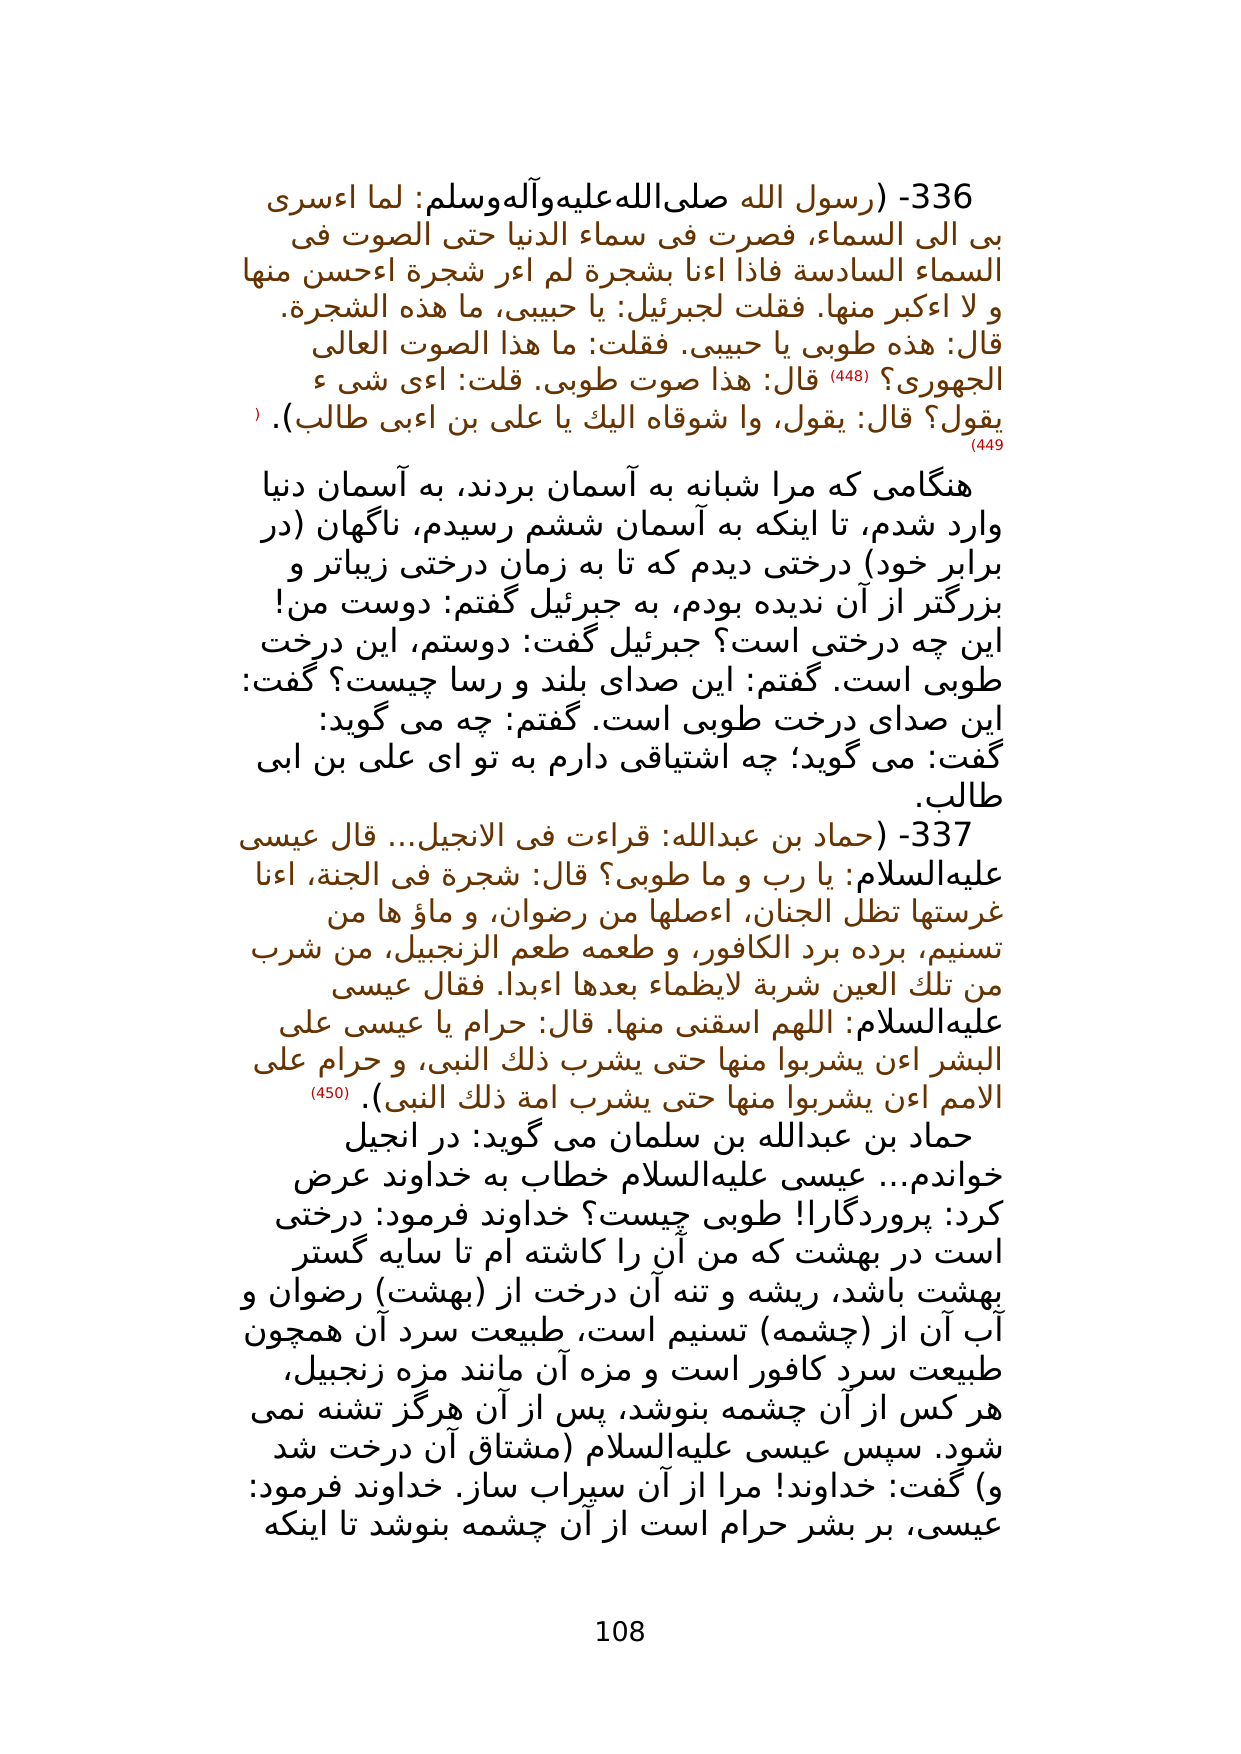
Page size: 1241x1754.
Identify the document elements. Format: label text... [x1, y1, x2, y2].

text هنگامى كه مرا شبانه به آسمان بردند، به آسمان دنیا وارد شدم، تا اینكه به آسمان ششم رسیدم، ناگهان (در برابر خود) درختى دیدم كه تا به زمان درختى زیباتر و بزرگتر از آن ندیده بودم، به جبرئیل گفتم: دوست من! این چه درختى است؟ جبرئیل گفت: دوستم، این درخت طوبى است. گفتم: این صداى بلند و رسا چیست؟ گفت: این صداى درخت طوبى است. گفتم: چه مى گوید: گفت: مى گوید؛ چه اشتیاقى دارم به تو اى على بن ابى طالب. [236, 466, 1004, 816]
text 336- (رسول الله صلى‌الله‌عليه‌وآله‌وسلم: لما اءسرى بى الى السماء، فصرت فى سماء الدنیا حتى الصوت فى السماء السادسة فاذا اءنا بشجرة لم اءر شجرة اءحسن منها و لا اءكبر منها. فقلت لجبرئیل: یا حبیبى، ما هذه الشجرة. قال: هذه طوبى یا حبیبى. فقلت: ما هذا الصوت العالى الجهورى؟ (448) قال: هذا صوت طوبى. قلت: اءى شى ء یقول؟ قال: یقول، وا شوقاه الیك یا على بن اءبى طالب). (449) [236, 177, 1004, 466]
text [236, 1116, 1004, 1544]
text 337- (حماد بن عبدالله: قراءت فى الانجیل... قال عیسى عليه‌السلام: یا رب و ما طوبى؟ قال: شجرة فى الجنة، اءنا غرستها تظل الجنان، اءصلها من رضوان، و ماؤ ها من تسنیم، برده برد الكافور، و طعمه طعم الزنجبیل، من شرب من تلك العین شربة لایظماء بعدها اءبدا. فقال عیسى عليه‌السلام: اللهم اسقنى منها. قال: حرام یا عیسى على البشر اءن یشربوا منها حتى یشرب ذلك النبى، و حرام على الامم اءن یشربوا منها حتى یشرب امة ذلك النبى). (450) [236, 816, 1004, 1116]
